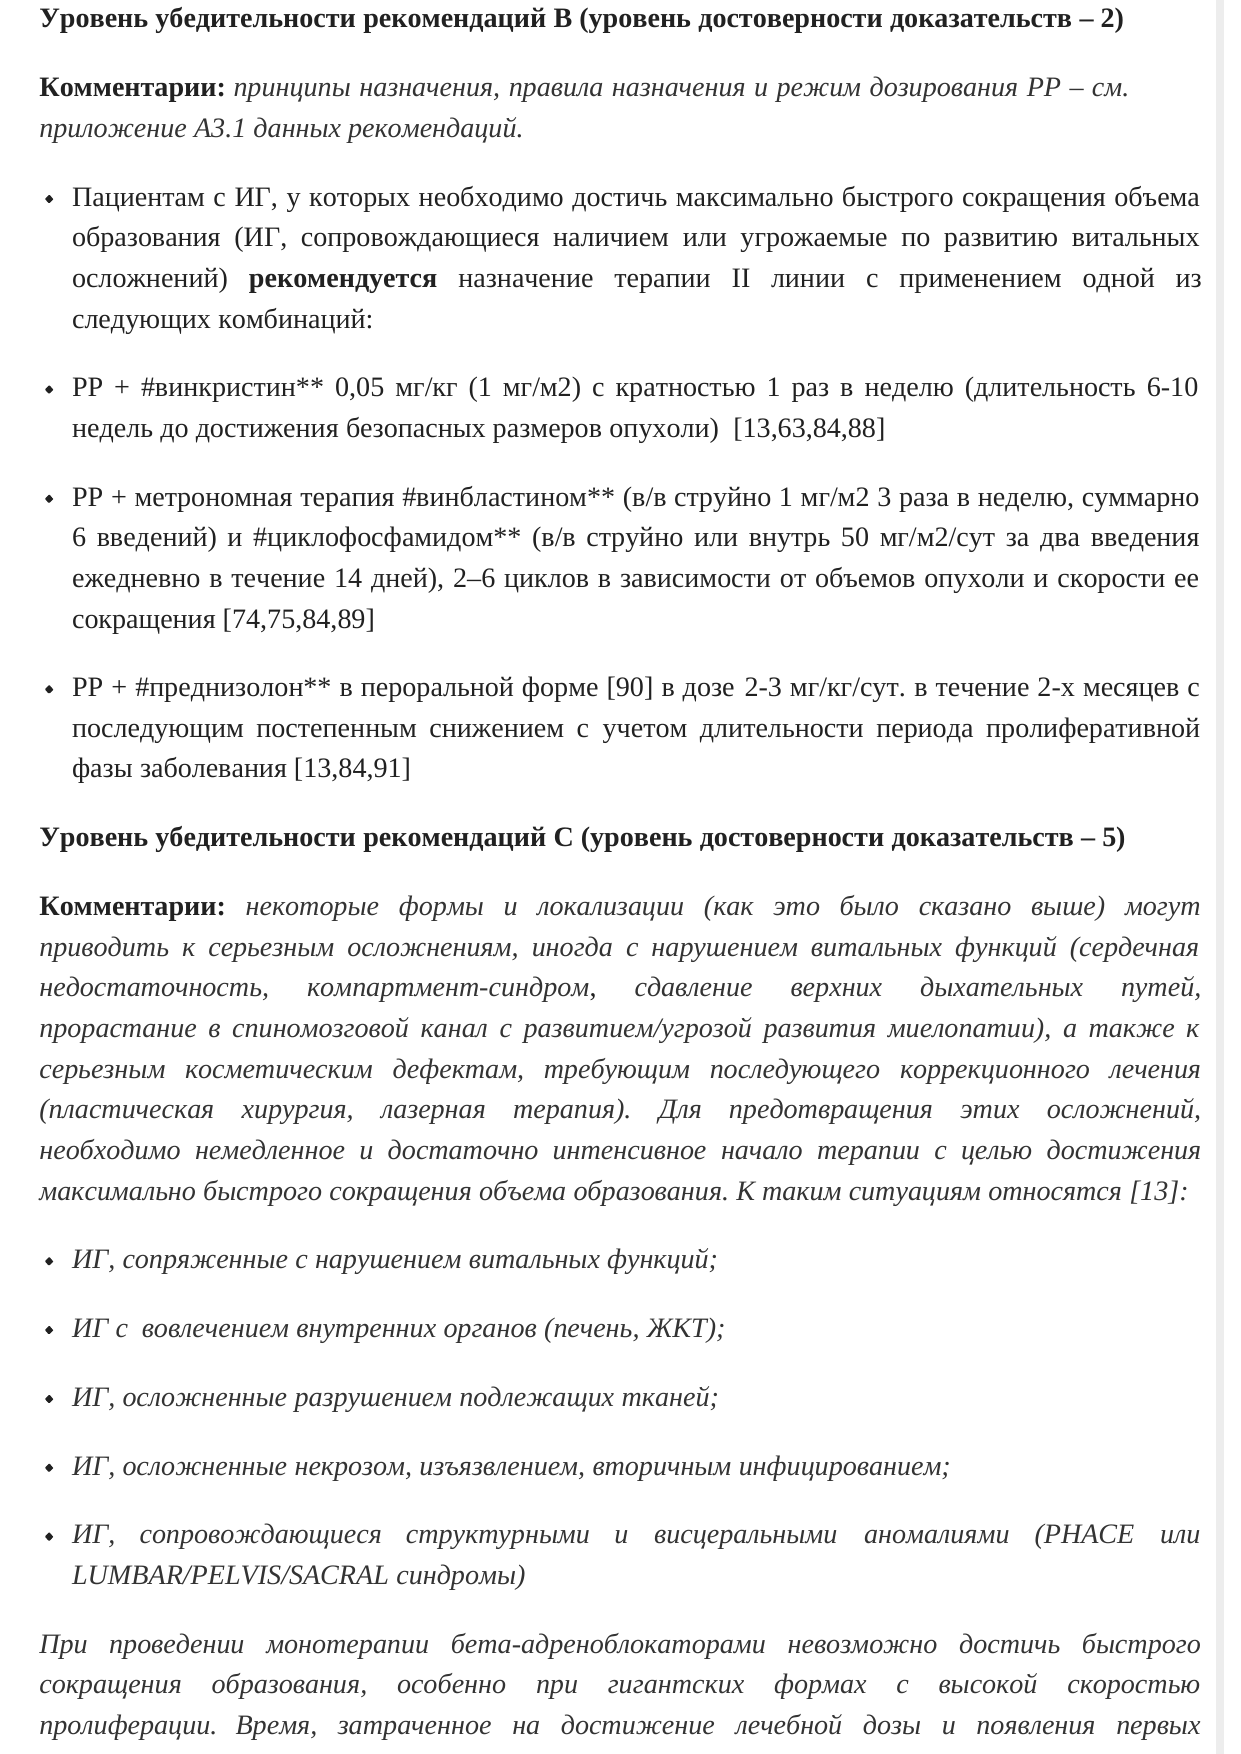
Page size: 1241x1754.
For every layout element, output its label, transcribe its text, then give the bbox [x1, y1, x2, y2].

text РР + метрономная терапия #винбластином** (в/в струйно 1 мг/м2 3 раза в неделю, суммарно 6 введений) и #циклофосфамидом** (в/в струйно или внутрь 50 мг/м2/сут за два введения ежедневно в течение 14 дней), 2–6 циклов в зависимости от объемов опухоли и скорости ее сокращения [74,75,84,89] [72, 479, 1201, 634]
subtitle Уровень убедительности рекомендаций B (уровень достоверности доказательств – 2) [39, 1, 1213, 34]
text РР + #винкристин** 0,05 мг/кг (1 мг/м2) с кратностью 1 раз в неделю (длительность 6-10 недель до достижения безопасных размеров опухоли) [13,63,84,88] [72, 370, 1213, 443]
text PP + #преднизолон** в пероральной форме [90] в дозе 2-3 мг/кг/сут. в течение 2-х месяцев с последующим постепенным снижением с учетом длительности периода пролиферативной фазы заболевания [13,84,91] [72, 670, 1201, 784]
text Комментарии: некоторые формы и локализации (как это было сказано выше) могут приводить к серьезным осложнениям, иногда с нарушением витальных функций (сердечная недостаточность, компартмент-синдром, сдавление верхних дыхательных путей, прорастание в спиномозговой канал с развитием/угрозой развития миелопатии), а также к серьезным косметическим дефектам, требующим последующего коррекционного лечения (пластическая хирургия, лазерная терапия). Для предотвращения этих осложнений, необходимо немедленное и достаточно интенсивное начало терапии с целью достижения максимально быстрого сокращения объема образования. К таким ситуациям относятся [13]: [39, 889, 1201, 1206]
text Комментарии: принципы назначения, правила назначения и режим дозирования РР – см. приложение А3.1 данных рекомендаций. [39, 70, 1213, 143]
text ИГ, осложненные разрушением подлежащих тканей; [72, 1380, 1213, 1412]
text Пациентам с ИГ, у которых необходимо достичь максимально быстрого сокращения объема образования (ИГ, сопровождающиеся наличием или угрожаемые по развитию витальных осложнений) рекомендуется назначение терапии II линии с применением одной из следующих комбинаций: [72, 180, 1201, 334]
text ИГ, сопряженные с нарушением витальных функций; [72, 1242, 1213, 1274]
text ИГ, сопровождающиеся структурными и висцеральными аномалиями (PHACE или LUMBAR/PELVIS/SACRAL синдромы) [72, 1517, 1201, 1591]
text ИГ, осложненные некрозом, изъязвлением, вторичным инфицированием; [72, 1448, 1213, 1481]
subtitle Уровень убедительности рекомендаций С (уровень достоверности доказательств – 5) [39, 820, 1213, 852]
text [39, 1627, 1201, 1741]
text ИГ с вовлечением внутренних органов (печень, ЖКТ); [72, 1311, 1213, 1343]
